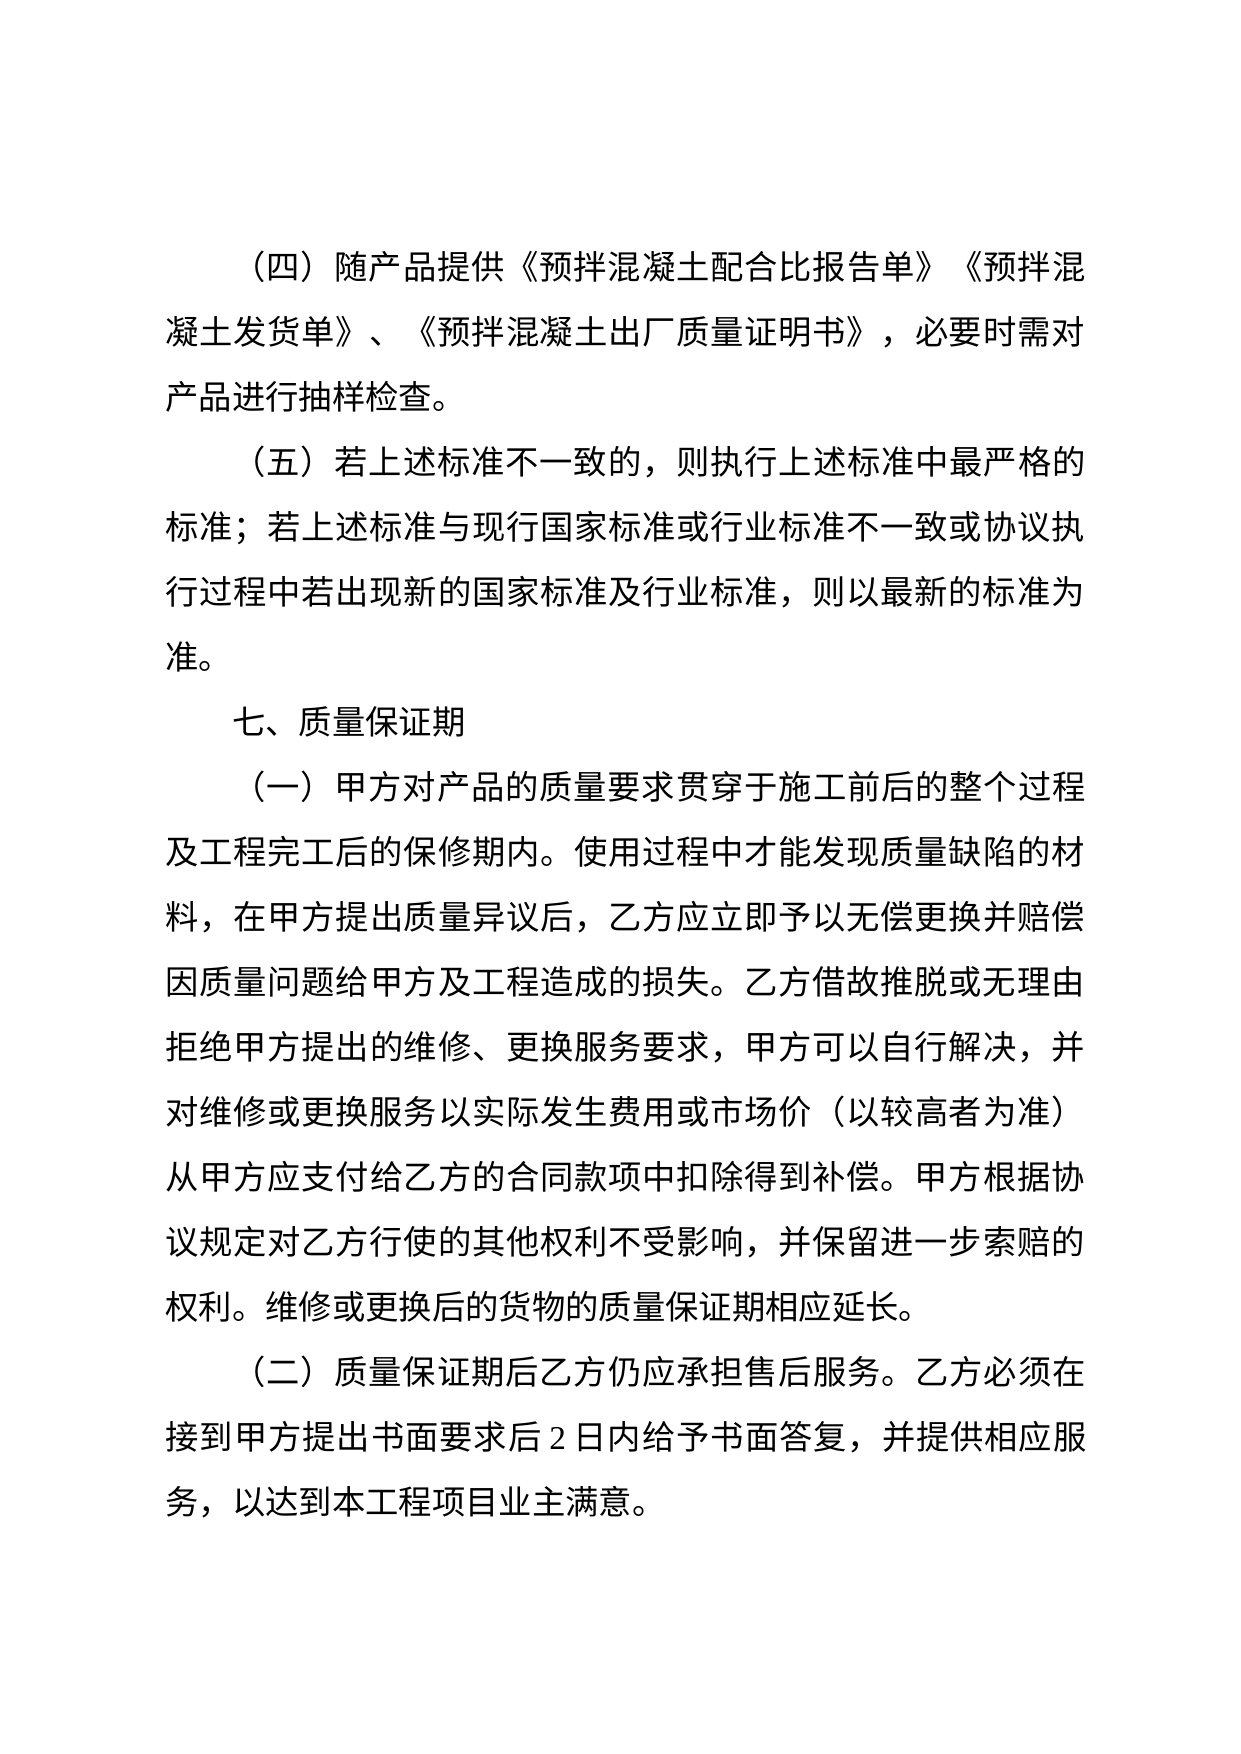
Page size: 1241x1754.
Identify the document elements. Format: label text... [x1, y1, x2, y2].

text 七、质量保证期 [165, 688, 1087, 753]
text （一）甲方对产品的质量要求贯穿于施工前后的整个过程及工程完工后的保修期内。使用过程中才能发现质量缺陷的材料，在甲方提出质量异议后，乙方应立即予以无偿更换并赔偿因质量问题给甲方及工程造成的损失。乙方借故推脱或无理由拒绝甲方提出的维修、更换服务要求，甲方可以自行解决，并对维修或更换服务以实际发生费用或市场价（以较高者为准）从甲方应支付给乙方的合同款项中扣除得到补偿。甲方根据协议规定对乙方行使的其他权利不受影响，并保留进一步索赔的权利。维修或更换后的货物的质量保证期相应延长。 [165, 753, 1087, 1338]
text （四）随产品提供《预拌混凝土配合比报告单》《预拌混凝土发货单》、《预拌混凝土出厂质量证明书》，必要时需对产品进行抽样检查。 [165, 233, 1087, 428]
text （五）若上述标准不一致的，则执行上述标准中最严格的标准；若上述标准与现行国家标准或行业标准不一致或协议执行过程中若出现新的国家标准及行业标准，则以最新的标准为准。 [165, 428, 1087, 688]
text （二）质量保证期后乙方仍应承担售后服务。乙方必须在接到甲方提出书面要求后2日内给予书面答复，并提供相应服务，以达到本工程项目业主满意。 [165, 1338, 1087, 1533]
